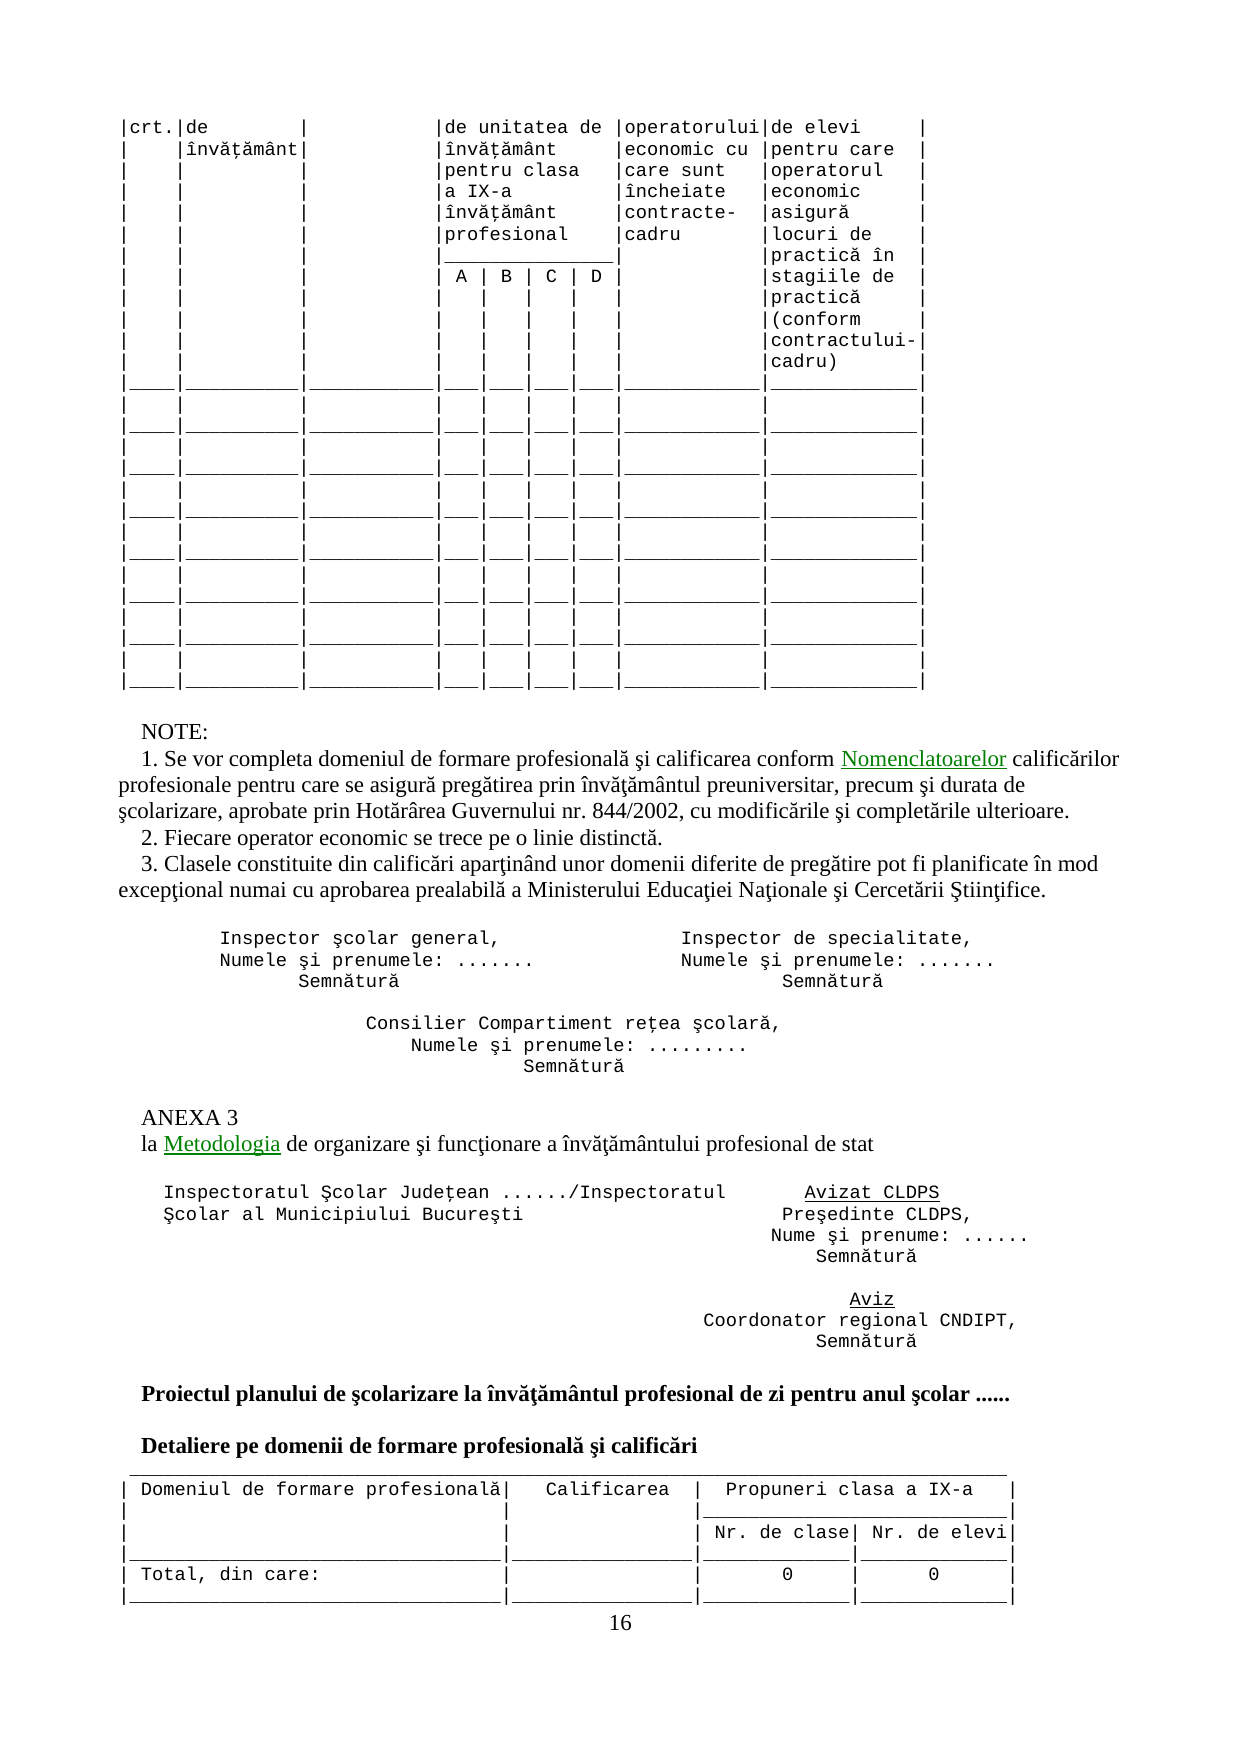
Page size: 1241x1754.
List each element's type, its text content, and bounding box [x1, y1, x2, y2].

text | | | | | | | | | | [118, 649, 1122, 671]
text | | | | A | B | C | D | |stagiile de | [118, 267, 1122, 288]
text Nume şi prenume: ...... [118, 1226, 1122, 1247]
text |____|__________|___________|___|___|___|___|____________|_____________| [118, 628, 1122, 649]
text Numele şi prenumele: ....... Numele şi prenumele: ....... [118, 950, 1122, 972]
text | | | |învăţământ |contracte- |asigură | [118, 203, 1122, 224]
text | | | | | | | | | | [118, 607, 1122, 628]
text | | | |a IX-a |încheiate |economic | [118, 182, 1122, 203]
text | | | |_______________| |practică în | [118, 246, 1122, 267]
text 1. Se vor completa domeniul de formare profesională şi calificarea conform Nomenclatoarelor calificărilor profesionale pentru care se asigură pregătirea prin învăţământul preuniversitar, precum şi durata de şcolarizare, aprobate prin Hotărârea Guvernului nr. 844/2002, cu modificările şi completările ulterioare. [118, 744, 1122, 824]
text Şcolar al Municipiului Bucureşti Preşedinte CLDPS, [118, 1204, 1122, 1226]
text |____|__________|___________|___|___|___|___|____________|_____________| [118, 416, 1122, 437]
text Consilier Compartiment reţea şcolară, [118, 1014, 1122, 1035]
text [118, 1544, 1122, 1565]
text | | | | | | | | |practică | [118, 288, 1122, 309]
text Inspectoratul Şcolar Judeţean ....../Inspectoratul Avizat CLDPS [118, 1183, 1122, 1204]
text |____|__________|___________|___|___|___|___|____________|_____________| [118, 671, 1122, 692]
text | | | Nr. de clase| Nr. de elevi| [118, 1522, 1122, 1544]
text Semnătură [118, 1332, 1122, 1353]
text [118, 1586, 1122, 1607]
text | | | | | | | | | | [118, 437, 1122, 458]
text Aviz [118, 1289, 1122, 1311]
text | | | | | | | | |cadru) | [118, 352, 1122, 373]
text Semnătură [118, 1057, 1122, 1078]
text Coordonator regional CNDIPT, [118, 1311, 1122, 1332]
text ANEXA 3 [118, 1104, 1122, 1131]
text Inspector şcolar general, Inspector de specialitate, [118, 929, 1122, 950]
text ______________________________________________________________________________ [118, 1459, 1122, 1480]
text | | | | | | | | | | [118, 394, 1122, 416]
text |____|__________|___________|___|___|___|___|____________|_____________| [118, 501, 1122, 522]
text NOTE: [118, 718, 1122, 744]
text |____|__________|___________|___|___|___|___|____________|_____________| [118, 373, 1122, 394]
text |____|__________|___________|___|___|___|___|____________|_____________| [118, 543, 1122, 564]
text | Total, din care: | | 0 | 0 | [118, 1565, 1122, 1586]
text 2. Fiecare operator economic se trece pe o linie distinctă. [118, 824, 1122, 850]
text Detaliere pe domenii de formare profesională şi calificări [118, 1432, 1122, 1459]
text la Metodologia de organizare şi funcţionare a învăţământului profesional de stat [118, 1131, 1122, 1157]
text Semnătură [118, 1247, 1122, 1268]
text | | | | | | | | | | [118, 564, 1122, 586]
text |____|__________|___________|___|___|___|___|____________|_____________| [118, 458, 1122, 479]
text | | | | | | | | |(conform | [118, 309, 1122, 331]
text | | | |pentru clasa |care sunt |operatorul | [118, 161, 1122, 182]
text Semnătură Semnătură [118, 972, 1122, 993]
text |crt.|de | |de unitatea de |operatorului|de elevi | [118, 118, 1122, 139]
text | | | | | | | | | | [118, 479, 1122, 501]
text | | | |profesional |cadru |locuri de | [118, 224, 1122, 246]
text | | | | | | | | | | [118, 522, 1122, 543]
text |____|__________|___________|___|___|___|___|____________|_____________| [118, 586, 1122, 607]
text | | |___________________________| [118, 1501, 1122, 1522]
text | Domeniul de formare profesională| Calificarea | Propuneri clasa a IX-a | [118, 1480, 1122, 1501]
text | | | | | | | | |contractului-| [118, 331, 1122, 352]
text Proiectul planului de şcolarizare la învăţământul profesional de zi pentru anul şcolar ...... [118, 1379, 1122, 1406]
text 3. Clasele constituite din calificări aparţinând unor domenii diferite de pregătire pot fi planificate în mod excepţional numai cu aprobarea prealabilă a Ministerului Educaţiei Naţionale şi Cercetării Ştiinţifice. [118, 850, 1122, 903]
text | |învăţământ| |învăţământ |economic cu |pentru care | [118, 139, 1122, 161]
text Numele şi prenumele: ......... [118, 1035, 1122, 1057]
